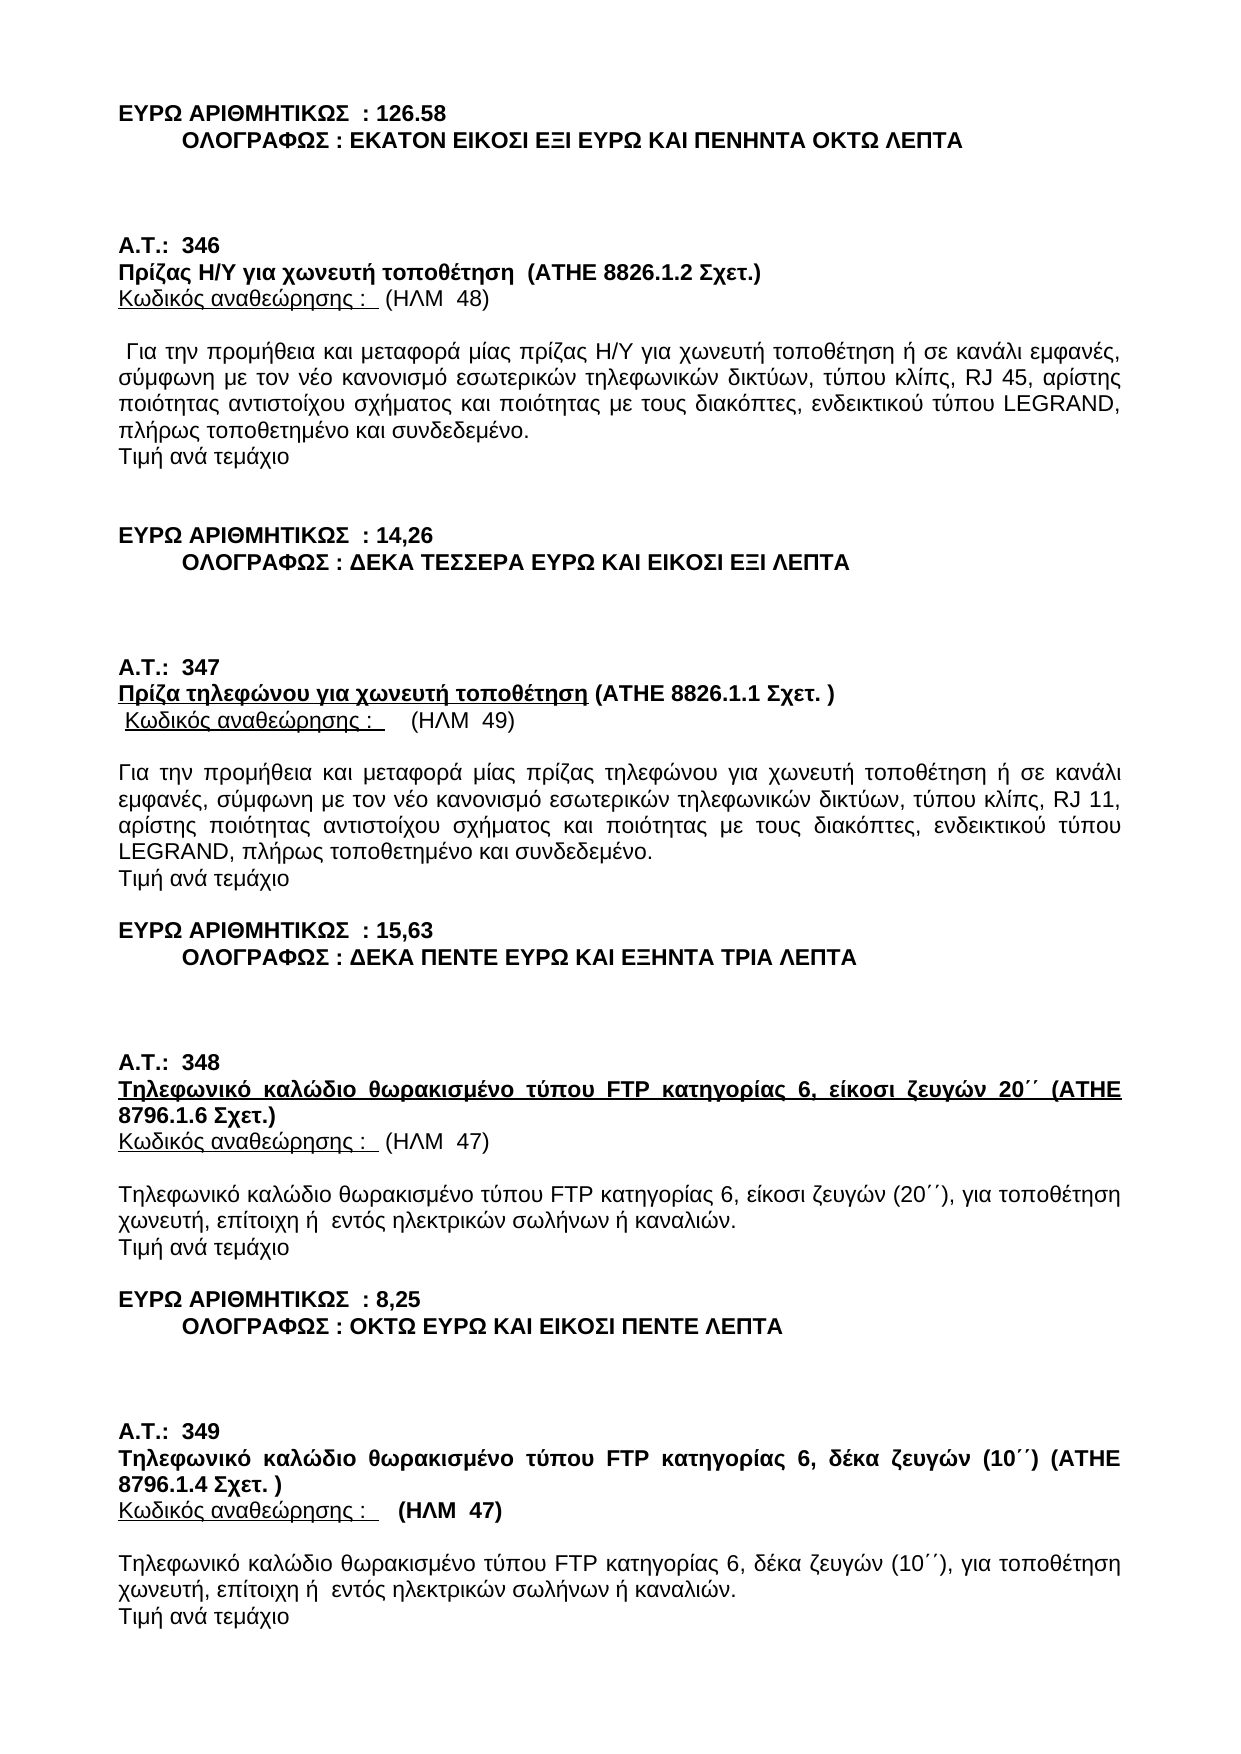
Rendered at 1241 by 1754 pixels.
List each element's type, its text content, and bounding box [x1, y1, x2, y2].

text ΕΥΡΩ ΑΡΙΘΜΗΤΙΚΩΣ : 8,25 [118, 1286, 1122, 1313]
text Κωδικός αναθεώρησης : (ΗΛΜ 47) [118, 1497, 1122, 1523]
text Τηλεφωνικό καλώδιο θωρακισμένο τύπου FTP κατηγορίας 6, είκοσι ζευγών (20΄΄), για τοποθέτηση χωνευτή, επίτοιχη ή εντός ηλεκτρικών σωλήνων ή καναλιών. [118, 1181, 1122, 1234]
text ΕΥΡΩ ΑΡΙΘΜΗΤΙΚΩΣ : 15,63 [118, 917, 1122, 944]
text Α.Τ.: 348 [118, 1049, 1122, 1076]
text ΕΥΡΩ ΑΡΙΘΜΗΤΙΚΩΣ : 126.58 [118, 100, 1122, 127]
text Τηλεφωνικό καλώδιο θωρακισμένο τύπου FTP κατηγορίας 6, είκοσι ζευγών 20΄΄ (ATHE 8796.1.6 Σχετ.) [118, 1076, 1122, 1098]
text Τιμή ανά τεμάχιο [118, 865, 1122, 891]
text Τηλεφωνικό καλώδιο θωρακισμένο τύπου FTP κατηγορίας 6, είκοσι ζευγών 20΄΄ (ATHE 8796.1.6 Σχετ.) [118, 1100, 1122, 1128]
text Για την προμήθεια και μεταφορά μίας πρίζας τηλεφώνου για χωνευτή τοποθέτηση ή σε κανάλι εμφανές, σύμφωνη με τον νέο κανονισμό εσωτερικών τηλεφωνικών δικτύων, τύπου κλίπς, RJ 11, αρίστης ποιότητας αντιστοίχου σχήματος και ποιότητας με τους διακόπτες, ενδεικτικού τύπου LEGRAND, πλήρως τοποθετημένο και συνδεδεμένο. [118, 759, 1122, 865]
text Πρίζας Η/Υ για χωνευτή τοποθέτηση (ATHE 8826.1.2 Σχετ.) [118, 258, 1122, 285]
text Τιμή ανά τεμάχιο [118, 1234, 1122, 1260]
text Πρίζα τηλεφώνου για χωνευτή τοποθέτηση (ATHE 8826.1.1 Σχετ. ) [118, 680, 1122, 707]
text ΟΛΟΓΡΑΦΩΣ : ΔΕΚΑ ΠΕΝΤΕ ΕΥΡΩ ΚΑΙ ΕΞΗΝΤΑ ΤΡΙΑ ΛΕΠΤΑ [118, 944, 1122, 970]
text Κωδικός αναθεώρησης : (ΗΛΜ 48) [118, 285, 1122, 311]
text Κωδικός αναθεώρησης : (ΗΛΜ 49) [118, 707, 1122, 733]
text ΟΛΟΓΡΑΦΩΣ : ΕΚΑΤΟΝ ΕΙΚΟΣΙ ΕΞΙ ΕΥΡΩ ΚΑΙ ΠΕΝΗΝΤΑ ΟΚΤΩ ΛΕΠΤΑ [118, 127, 1122, 153]
text Α.Τ.: 349 [118, 1418, 1122, 1444]
text ΟΛΟΓΡΑΦΩΣ : ΟΚΤΩ ΕΥΡΩ ΚΑΙ ΕΙΚΟΣΙ ΠΕΝΤΕ ΛΕΠΤΑ [118, 1313, 1122, 1339]
text ΕΥΡΩ ΑΡΙΘΜΗΤΙΚΩΣ : 14,26 [118, 522, 1122, 548]
text Τιμή ανά τεμάχιο [118, 443, 1122, 469]
text ΟΛΟΓΡΑΦΩΣ : ΔΕΚΑ ΤΕΣΣΕΡΑ ΕΥΡΩ ΚΑΙ ΕΙΚΟΣΙ ΕΞΙ ΛΕΠΤΑ [118, 548, 1122, 575]
text Α.Τ.: 346 [118, 232, 1122, 258]
text Τηλεφωνικό καλώδιο θωρακισμένο τύπου FTP κατηγορίας 6, δέκα ζευγών (10΄΄), για τοποθέτηση χωνευτή, επίτοιχη ή εντός ηλεκτρικών σωλήνων ή καναλιών. [118, 1550, 1122, 1603]
text Α.Τ.: 347 [118, 654, 1122, 680]
text Τιμή ανά τεμάχιο [118, 1603, 1122, 1629]
text Τηλεφωνικό καλώδιο θωρακισμένο τύπου FTP κατηγορίας 6, δέκα ζευγών (10΄΄) (ATHE 8796.1.4 Σχετ. ) [118, 1444, 1122, 1497]
text Κωδικός αναθεώρησης : (ΗΛΜ 47) [118, 1128, 1122, 1154]
text Για την προμήθεια και μεταφορά μίας πρίζας Η/Υ για χωνευτή τοποθέτηση ή σε κανάλι εμφανές, σύμφωνη με τον νέο κανονισμό εσωτερικών τηλεφωνικών δικτύων, τύπου κλίπς, RJ 45, αρίστης ποιότητας αντιστοίχου σχήματος και ποιότητας με τους διακόπτες, ενδεικτικού τύπου LEGRAND, πλήρως τοποθετημένο και συνδεδεμένο. [118, 338, 1122, 443]
